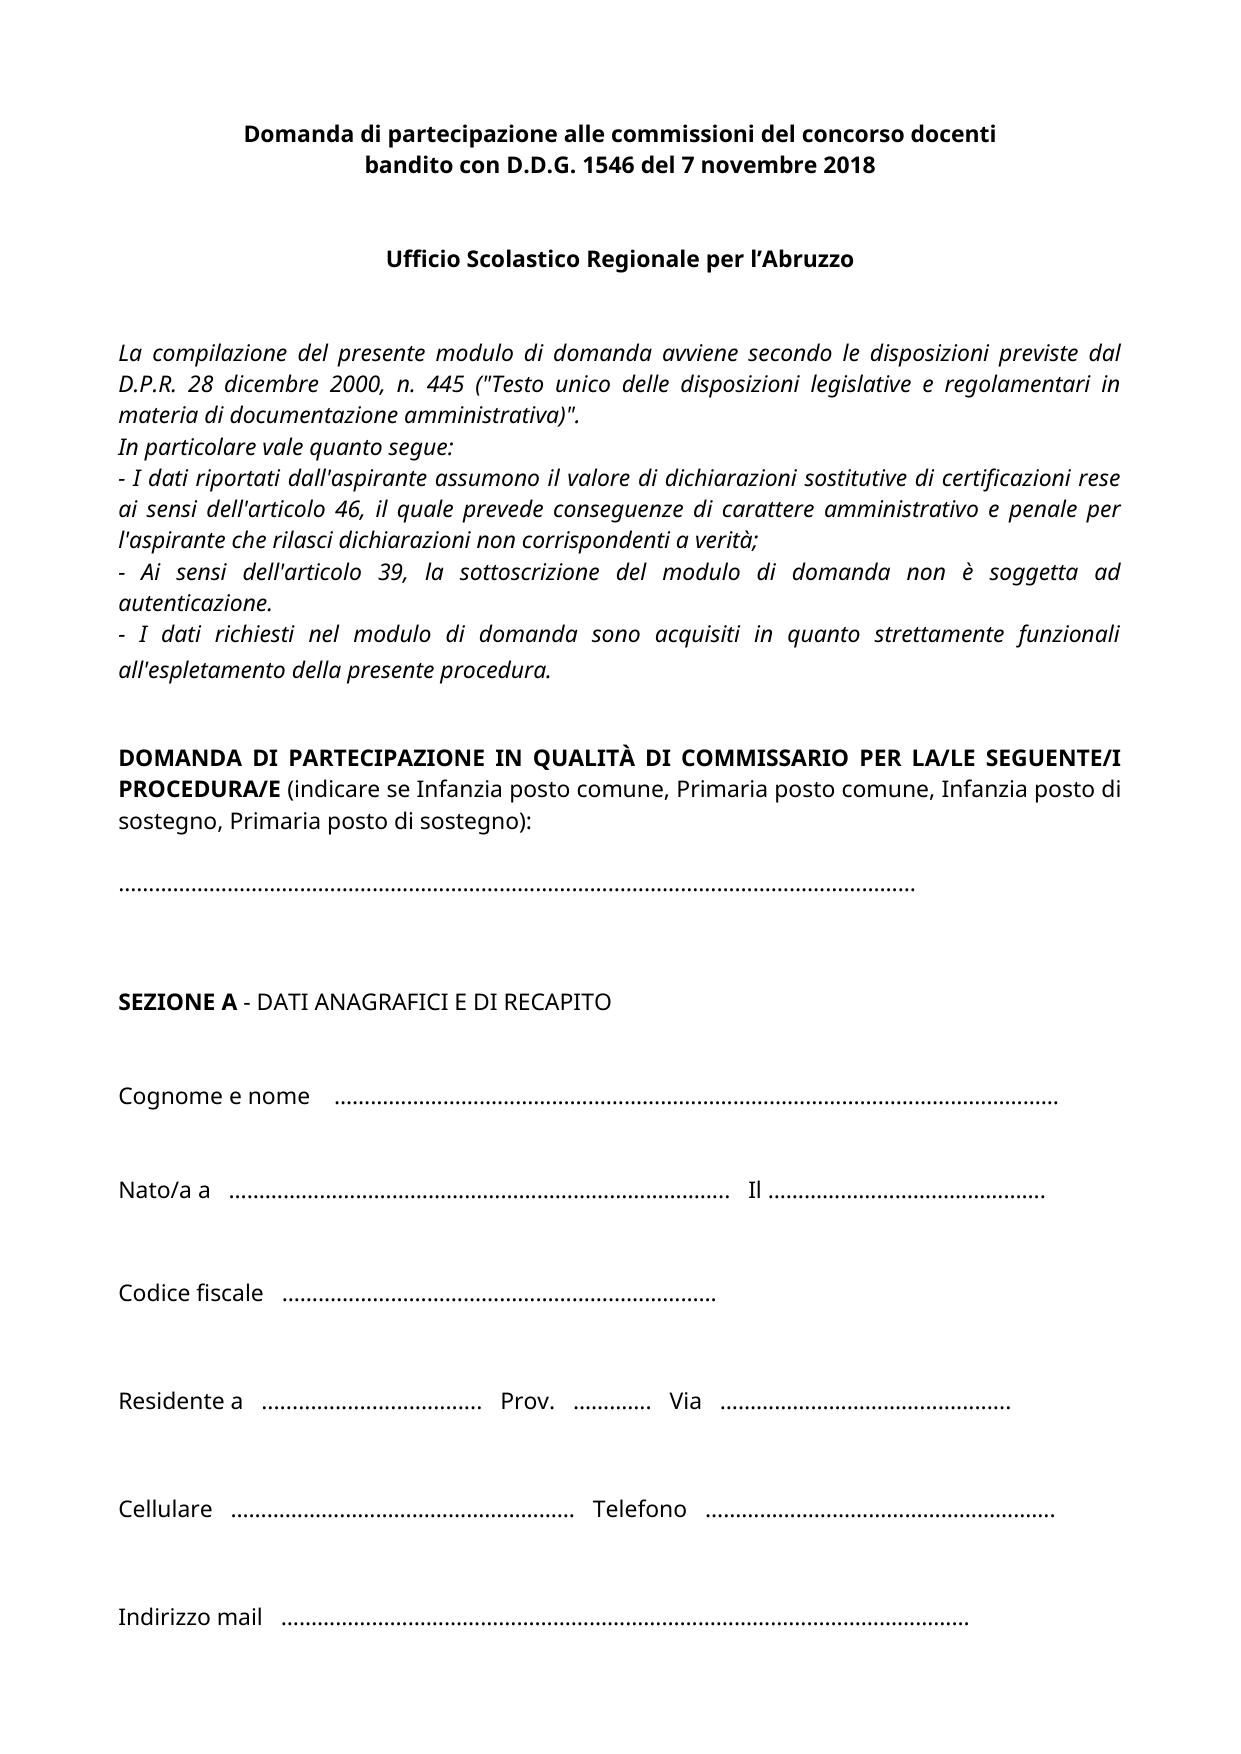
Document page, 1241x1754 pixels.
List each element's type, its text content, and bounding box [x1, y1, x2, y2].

text Nato/a a ……………………………………………………………………….. Il ………………………………………. [118, 1174, 1122, 1205]
text Cognome e nome ………………………………………………………………………………………………………… [118, 1080, 1122, 1111]
text - I dati richiesti nel modulo di domanda sono acquisiti in quanto strettamente funzionali all'espletamento della presente procedura. [118, 618, 1122, 685]
text In particolare vale quanto segue: [118, 431, 1122, 462]
text Cellulare ………………………………………………… Telefono …………………………………………………. [118, 1493, 1122, 1524]
text Domanda di partecipazione alle commissioni del concorso docenti [118, 118, 1122, 149]
text Ufficio Scolastico Regionale per l’Abruzzo [118, 243, 1122, 274]
text - Ai sensi dell'articolo 39, la sottoscrizione del modulo di domanda non è soggetta ad autenticazione. [118, 556, 1122, 618]
text - I dati riportati dall'aspirante assumono il valore di dichiarazioni sostitutive di certificazioni rese ai sensi dell'articolo 46, il quale prevede conseguenze di carattere amministrativo e penale per l'aspirante che rilasci dichiarazioni non corrispondenti a verità; [118, 462, 1122, 556]
text SEZIONE A - DATI ANAGRAFICI E DI RECAPITO [118, 986, 1122, 1018]
text Residente a .................................... Prov. …………. Via ……………………………............... [118, 1385, 1122, 1416]
text bandito con D.D.G. 1546 del 7 novembre 2018 [118, 149, 1122, 181]
text Indirizzo mail …………………………………………………………………………………………………… [118, 1600, 1122, 1632]
text DOMANDA DI PARTECIPAZIONE IN QUALITÀ DI COMMISSARIO PER LA/LE SEGUENTE/I PROCEDURA/E (indicare se Infanzia posto comune, Primaria posto comune, Infanzia posto di sostegno, Primaria posto di sostegno): [118, 742, 1122, 836]
text La compilazione del presente modulo di domanda avviene secondo le disposizioni previste dal D.P.R. 28 dicembre 2000, n. 445 ("Testo unico delle disposizioni legislative e regolamentari in materia di documentazione amministrativa)". [118, 337, 1122, 431]
text …………………………………………………………………………………………………………………… [118, 867, 1122, 898]
text Codice fiscale ……………………………………………………………… [118, 1277, 1122, 1308]
